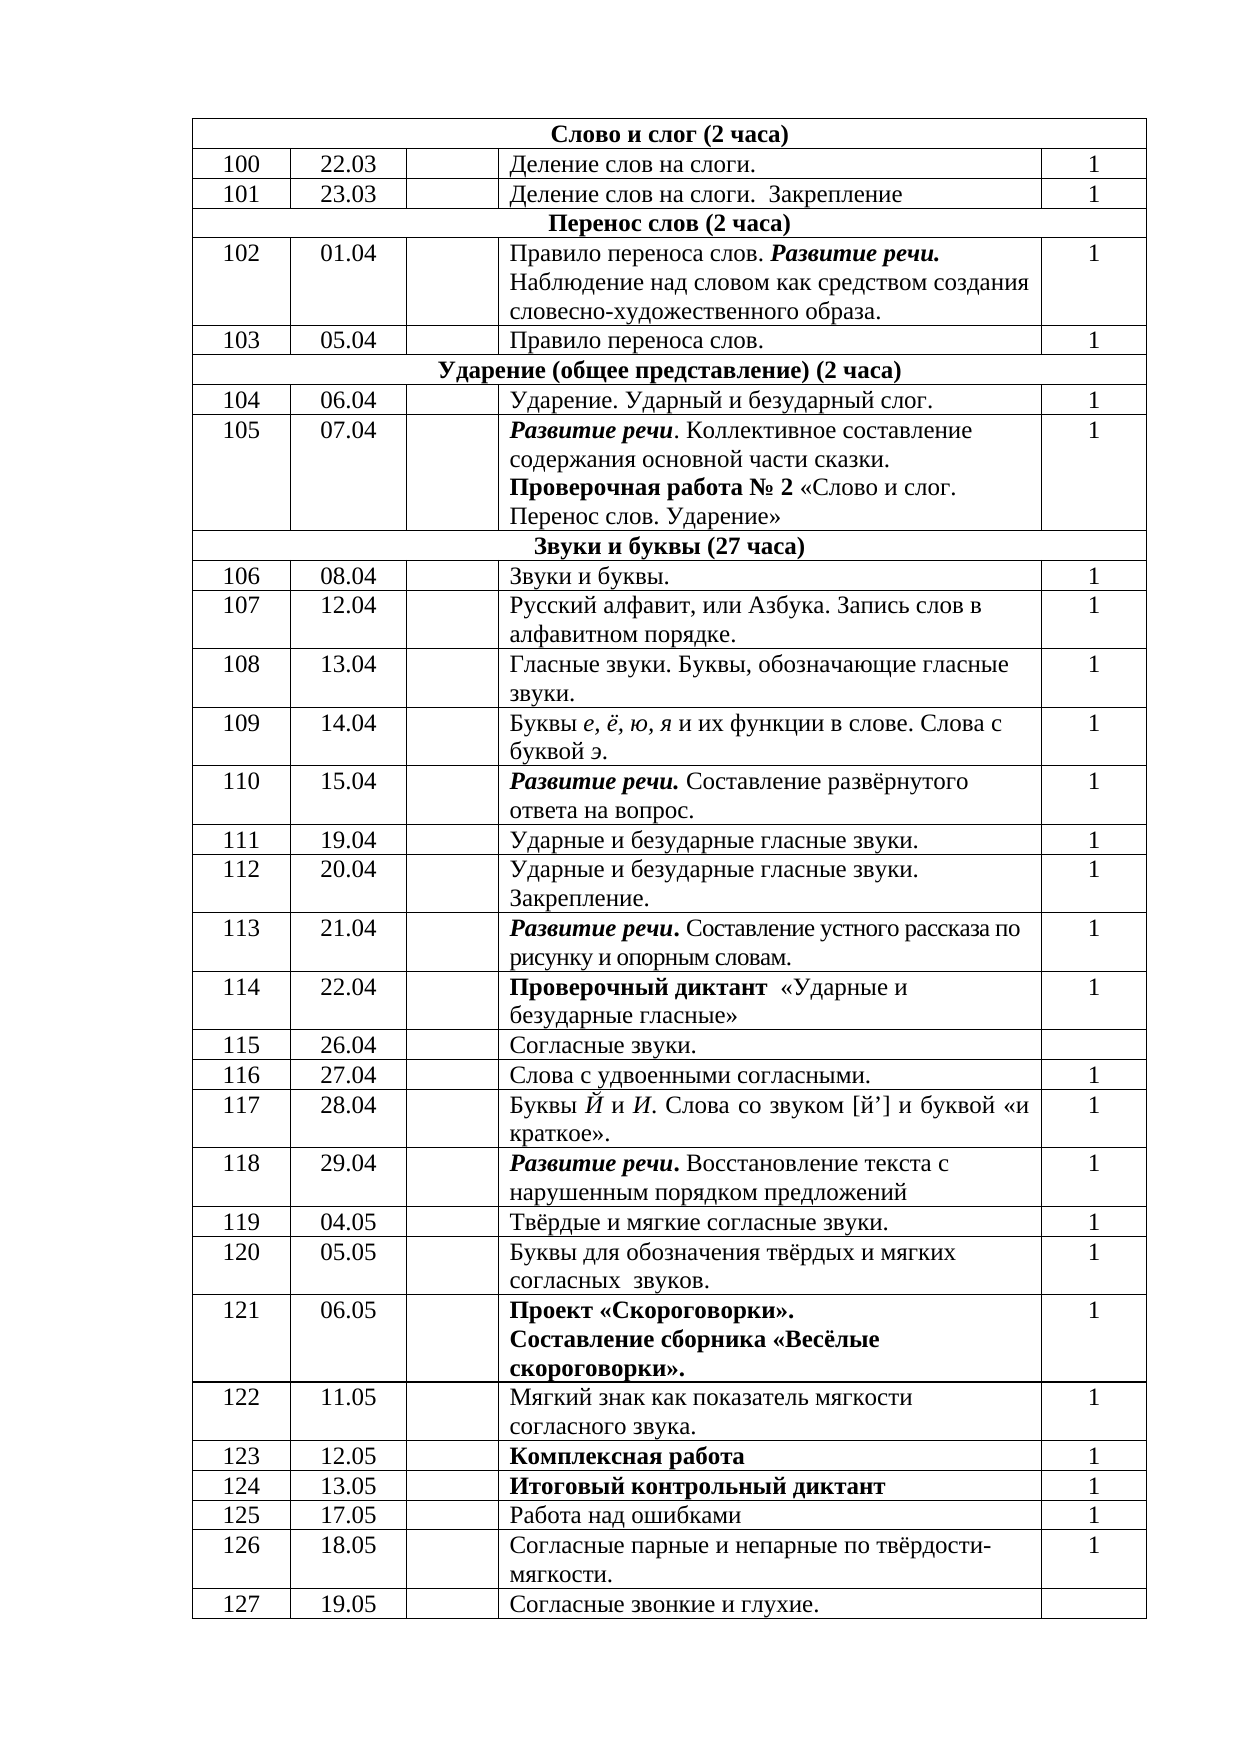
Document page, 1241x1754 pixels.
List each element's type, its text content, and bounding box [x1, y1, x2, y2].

table_cell Слова с удвоенными согласными. [499, 1060, 1041, 1089]
table_cell 28.04 [291, 1090, 406, 1147]
table_cell 13.04 [291, 649, 406, 707]
table_cell 114 [193, 972, 290, 1029]
table_cell 110 [193, 766, 290, 824]
table_cell [487, 149, 498, 178]
table_cell 1 [1042, 708, 1146, 765]
table_cell 113 [193, 913, 290, 971]
table_cell 1 [1042, 1295, 1146, 1381]
table_cell [487, 385, 498, 414]
table_cell 1 [1042, 1237, 1146, 1294]
table_cell [407, 385, 418, 414]
table_cell 1 [1042, 179, 1146, 207]
table_cell [407, 1530, 498, 1588]
table_cell 07.04 [291, 415, 406, 530]
table_cell Ударные и безударные гласные звуки. Закрепление. [499, 855, 1041, 912]
table_cell [407, 1207, 418, 1236]
table_cell [407, 1237, 498, 1294]
table_cell 1 [1042, 855, 1146, 912]
table_cell 1 [1042, 1441, 1146, 1470]
table_cell Развитие речи. Составление устного рассказа по рисунку и опорным словам. [499, 913, 1041, 971]
table_cell [487, 1501, 498, 1529]
table_cell [407, 1501, 418, 1529]
table_cell 29.04 [291, 1148, 406, 1206]
table_cell 1 [1042, 561, 1146, 589]
table_cell 1 [1042, 1060, 1146, 1089]
table_cell Ударение (общее представление) (2 часа) [193, 355, 1146, 384]
table_cell 1 [1042, 1207, 1146, 1236]
table_cell Проект «Скороговорки». Составление сборника «Весёлые скороговорки». [499, 1295, 1041, 1381]
table_cell [1042, 1589, 1146, 1618]
table_cell 1 [1042, 766, 1146, 824]
table_cell [487, 1060, 498, 1089]
table_cell 109 [193, 708, 290, 765]
table_cell 122 [193, 1383, 290, 1440]
table_cell Работа над ошибками [499, 1501, 1041, 1529]
table_cell [487, 326, 498, 354]
table_cell [407, 1441, 418, 1470]
table_cell [407, 766, 498, 824]
table_cell [407, 179, 418, 207]
table_cell 22.04 [291, 972, 406, 1029]
table_cell 21.04 [291, 913, 406, 971]
table_cell 1 [1042, 1148, 1146, 1206]
table_cell Комплексная работа [499, 1441, 1041, 1470]
table_cell [407, 825, 418, 853]
table_cell 01.04 [291, 238, 406, 324]
table_cell [407, 149, 418, 178]
table_cell 112 [193, 855, 290, 912]
table_cell Звуки и буквы. [499, 561, 1041, 589]
table_cell 18.05 [291, 1530, 406, 1588]
table_cell 05.05 [291, 1237, 406, 1294]
table_cell Перенос слов (2 часа) [193, 209, 1146, 237]
table_cell [407, 913, 498, 971]
table_cell Буквы Й и И. Слова со звуком [й’] и буквой «и краткое». [499, 1090, 1041, 1147]
table_cell Слово и слог (2 часа) [193, 119, 1146, 148]
table_cell [407, 855, 498, 912]
table_cell 1 [1042, 591, 1146, 648]
table_cell 1 [1042, 1530, 1146, 1588]
table_cell Ударные и безударные гласные звуки. [499, 825, 1041, 853]
table_cell [407, 415, 498, 530]
table_cell Деление слов на слоги. [499, 149, 1041, 178]
table_cell [407, 1589, 418, 1618]
table_cell 1 [1042, 1383, 1146, 1440]
table_cell 1 [1042, 149, 1146, 178]
table_cell [407, 326, 418, 354]
table_cell 12.04 [291, 591, 406, 648]
table_cell [487, 1207, 498, 1236]
table_cell 1 [1042, 972, 1146, 1029]
table_cell 20.04 [291, 855, 406, 912]
table_cell [407, 591, 498, 648]
table_cell [487, 1030, 498, 1059]
table_cell 107 [193, 591, 290, 648]
table_cell 1 [1042, 825, 1146, 853]
table_cell 105 [193, 415, 290, 530]
table_cell [407, 1030, 418, 1059]
table_cell Согласные звонкие и глухие. [499, 1589, 1041, 1618]
table_cell 126 [193, 1530, 290, 1588]
table_cell Ударение. Ударный и безударный слог. [499, 385, 1041, 414]
table_cell Развитие речи. Восстановление текста с нарушенным порядком предложений [499, 1148, 1041, 1206]
table_cell [407, 1471, 418, 1499]
table_cell [487, 825, 498, 853]
table_cell 11.05 [291, 1383, 406, 1440]
table_cell 1 [1042, 1501, 1146, 1529]
table_cell Итоговый контрольный диктант [499, 1471, 1041, 1499]
table_cell [407, 1148, 498, 1206]
table_cell [407, 1295, 498, 1381]
table_cell [407, 561, 418, 589]
table_cell 120 [193, 1237, 290, 1294]
table_cell Буквы для обозначения твёрдых и мягких согласных звуков. [499, 1237, 1041, 1294]
table_cell [487, 179, 498, 207]
table_cell Гласные звуки. Буквы, обозначающие гласные звуки. [499, 649, 1041, 707]
table_cell Развитие речи. Составление развёрнутого ответа на вопрос. [499, 766, 1041, 824]
table_cell Согласные звуки. [499, 1030, 1041, 1059]
table_cell [407, 649, 498, 707]
table_cell 1 [1042, 238, 1146, 324]
table_cell Русский алфавит, или Азбука. Запись слов в алфавитном порядке. [499, 591, 1041, 648]
table_cell [407, 238, 498, 324]
table_cell [407, 1383, 498, 1440]
table_cell [407, 708, 498, 765]
table_cell Деление слов на слоги. Закрепление [499, 179, 1041, 207]
table_cell Развитие речи. Коллективное составление содержания основной части сказки. Проверочная работа № 2 «Слово и слог. Перенос слов. Ударение» [499, 415, 1041, 530]
table_cell 1 [1042, 326, 1146, 354]
table_cell 118 [193, 1148, 290, 1206]
table_cell [1042, 1030, 1146, 1059]
table_cell Твёрдые и мягкие согласные звуки. [499, 1207, 1041, 1236]
table_cell 1 [1042, 385, 1146, 414]
table_cell 121 [193, 1295, 290, 1381]
table_cell Правило переноса слов. [499, 326, 1041, 354]
table_cell 1 [1042, 1471, 1146, 1499]
table_cell 14.04 [291, 708, 406, 765]
table_cell [487, 1589, 498, 1618]
table_cell [487, 1471, 498, 1499]
table_cell Правило переноса слов. Развитие речи. Наблюдение над словом как средством создания словесно-художественного образа. [499, 238, 1041, 324]
table_cell [487, 561, 498, 589]
table_cell 1 [1042, 1090, 1146, 1147]
table_cell Звуки и буквы (27 часа) [193, 531, 1146, 560]
table_cell [407, 1060, 418, 1089]
table_cell Проверочный диктант «Ударные и безударные гласные» [499, 972, 1041, 1029]
table_cell Согласные парные и непарные по твёрдости-мягкости. [499, 1530, 1041, 1588]
table_cell 1 [1042, 913, 1146, 971]
table_cell 1 [1042, 415, 1146, 530]
table_cell [407, 1090, 498, 1147]
table_cell 108 [193, 649, 290, 707]
table_cell [407, 972, 498, 1029]
table_cell Мягкий знак как показатель мягкости согласного звука. [499, 1383, 1041, 1440]
table_cell 1 [1042, 649, 1146, 707]
table_cell 15.04 [291, 766, 406, 824]
table_cell 06.05 [291, 1295, 406, 1381]
table_cell [487, 1441, 498, 1470]
table_cell 117 [193, 1090, 290, 1147]
table_cell 102 [193, 238, 290, 324]
table_cell Буквы е, ё, ю, я и их функции в слове. Слова с буквой э. [499, 708, 1041, 765]
